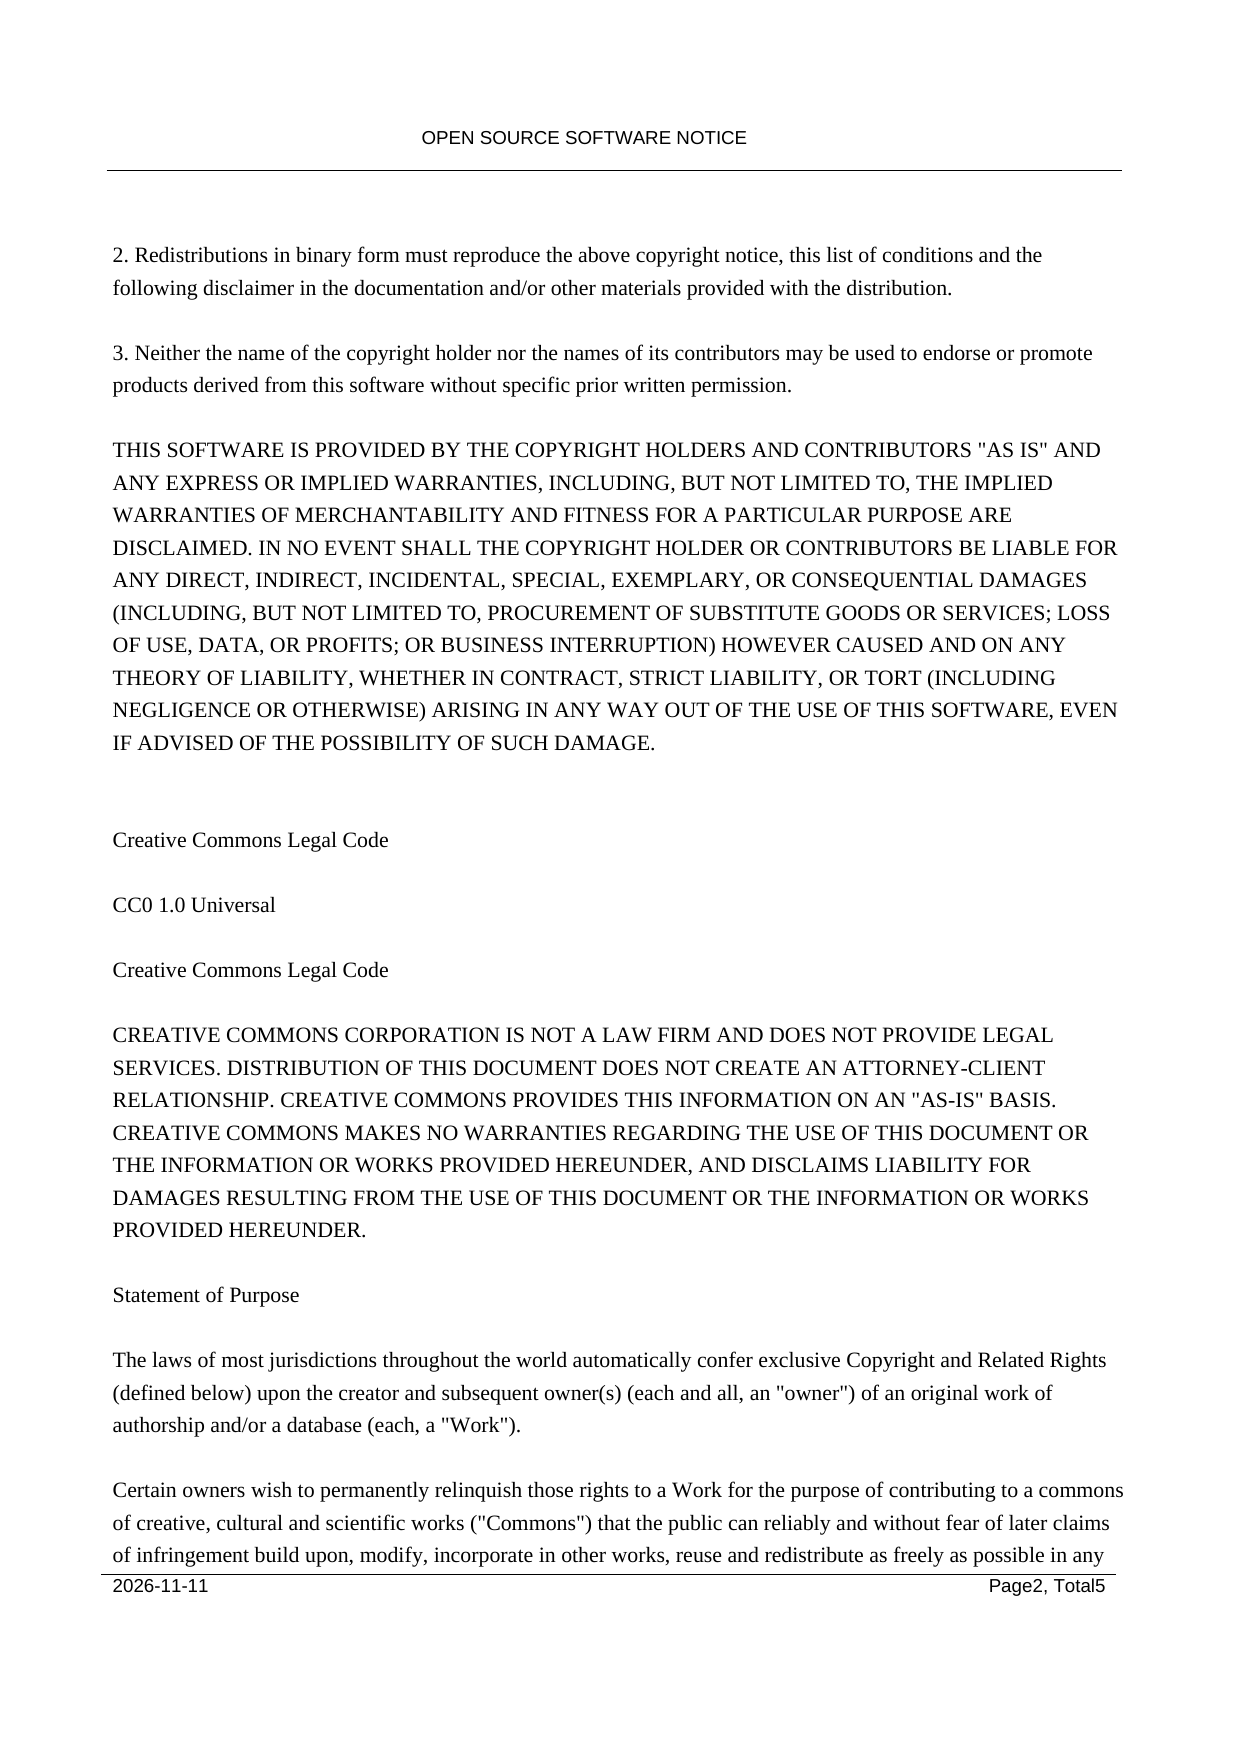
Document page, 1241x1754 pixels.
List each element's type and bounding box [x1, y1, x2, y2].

text [112, 206, 1128, 1571]
